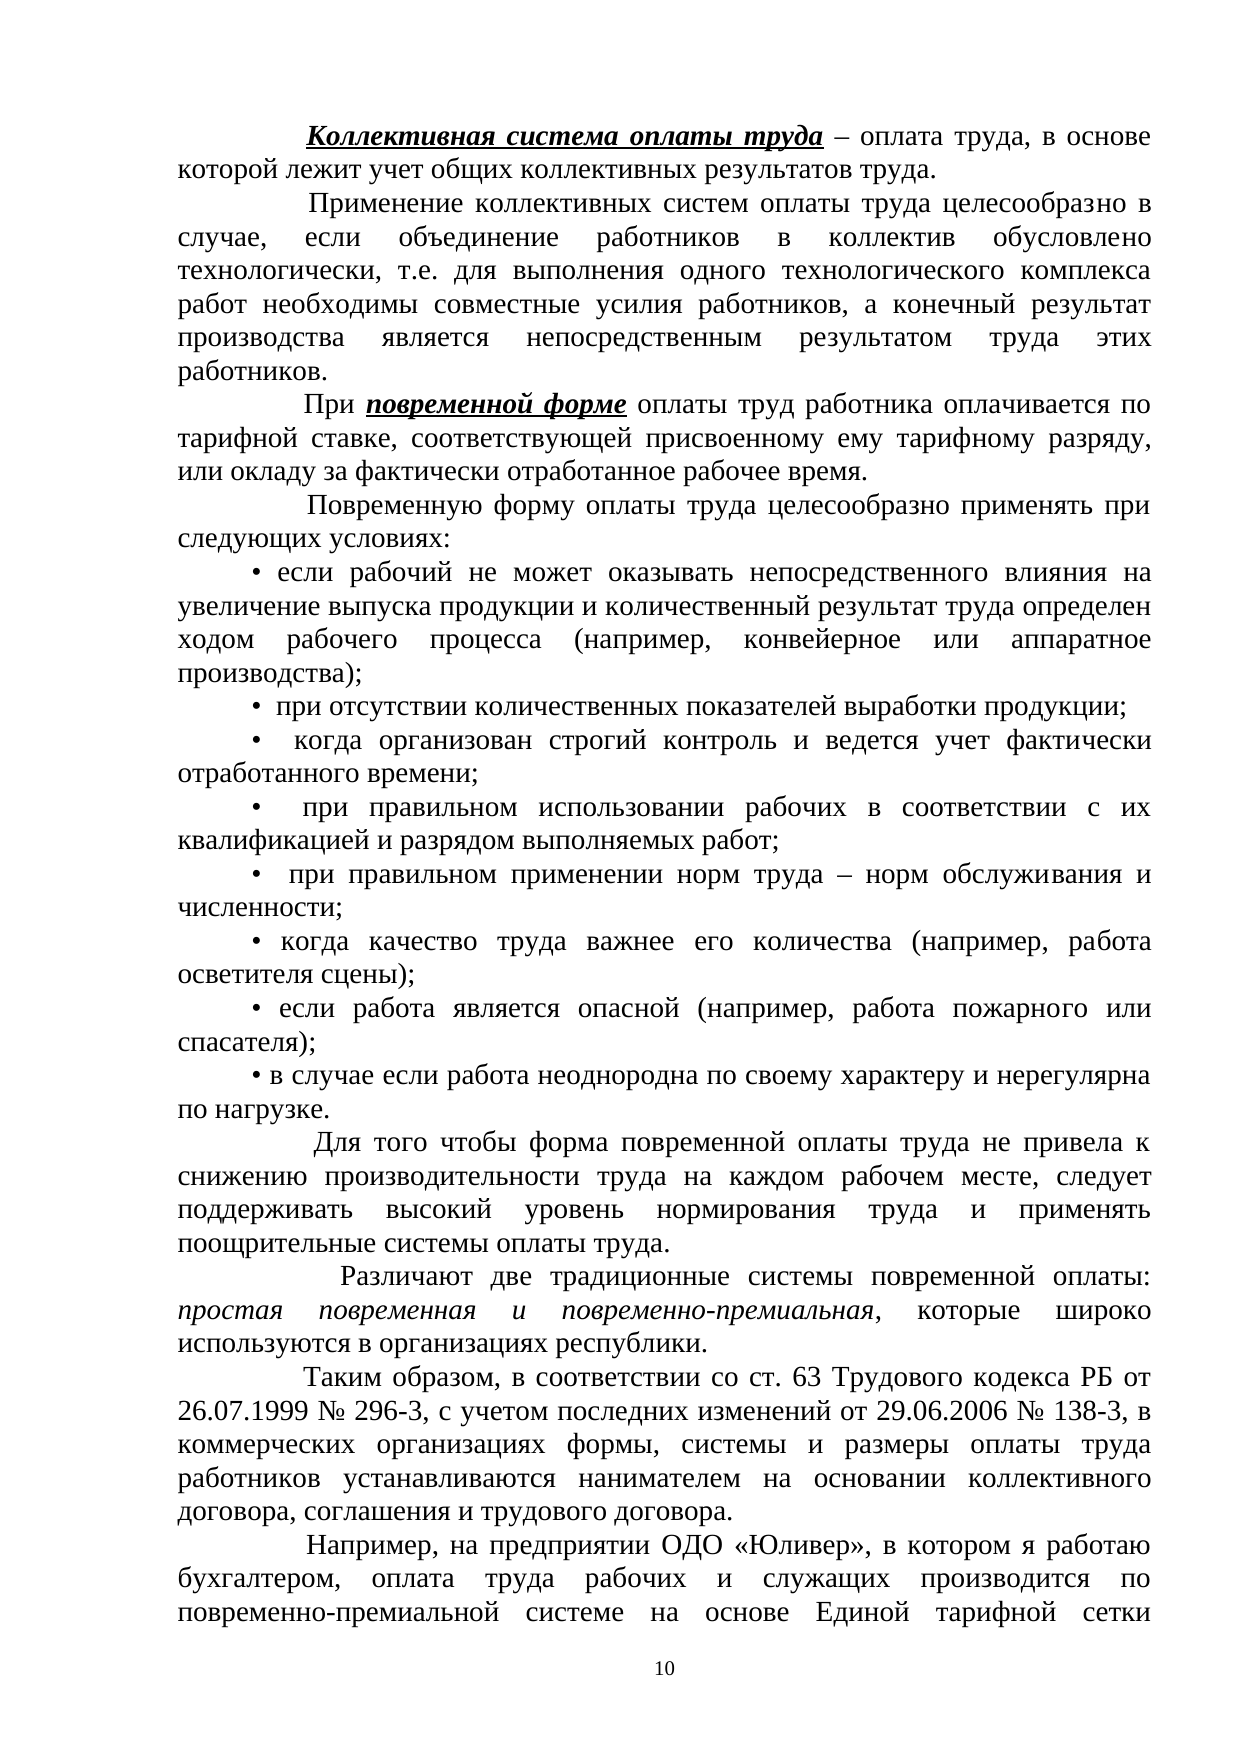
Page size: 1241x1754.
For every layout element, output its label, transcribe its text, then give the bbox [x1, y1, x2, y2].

text Повременную форму оплаты труда целесообразно применять при следующих условиях: [177, 487, 1152, 554]
text При повременной форме оплаты труд работника оплачивается по тарифной ставке, соответствующей присвоенному ему тарифному разряду, или окладу за фактически отработанное рабочее время. [177, 386, 1152, 487]
text • при правильном использовании рабочих в соответствии с их квалификацией и разрядом выполняемых работ; [177, 789, 1152, 856]
text • при отсутствии количественных показателей выработки продукции; [177, 688, 1152, 722]
text • когда организован строгий контроль и ведется учет фактически отработанного времени; [177, 722, 1152, 789]
text Различают две традиционные системы повременной оплаты: простая повременная и повременно-премиальная, которые широко используются в организациях республики. [177, 1258, 1152, 1359]
text • когда качество труда важнее его количества (например, работа осветителя сцены); [177, 923, 1152, 990]
text • при правильном применении норм труда – норм обслуживания и численности; [177, 856, 1152, 923]
text • в случае если работа неоднородна по своему характеру и нерегулярна по нагрузке. [177, 1057, 1152, 1124]
text Для того чтобы форма повременной оплаты труда не привела к снижению производительности труда на каждом рабочем месте, следует поддерживать высокий уровень нормирования труда и применять поощрительные системы оплаты труда. [177, 1124, 1152, 1258]
text • если рабочий не может оказывать непосредственного влияния на увеличение выпуска продукции и количественный результат труда определен ходом рабочего процесса (например, конвейерное или аппаратное производства); [177, 554, 1152, 688]
text Таким образом, в соответствии со ст. 63 Трудового кодекса РБ от 26.07.1999 № 296-3, с учетом последних изменений от 29.06.2006 № 138-3, в коммерческих организациях формы, системы и размеры оплаты труда работников устанавливаются нанимателем на основании коллективного договора, соглашения и трудового договора. [177, 1359, 1152, 1527]
text Коллективная система оплаты труда – оплата труда, в основе которой лежит учет общих коллективных результатов труда. [177, 118, 1152, 185]
text Применение коллективных систем оплаты труда целесообразно в случае, если объединение работников в коллектив обусловлено технологически, т.е. для выполнения одного технологического комплекса работ необходимы совместные усилия работников, а конечный результат производства является непосредственным результатом труда этих работников. [177, 185, 1152, 386]
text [177, 1527, 1152, 1627]
text • если работа является опасной (например, работа пожарного или спасателя); [177, 990, 1152, 1057]
